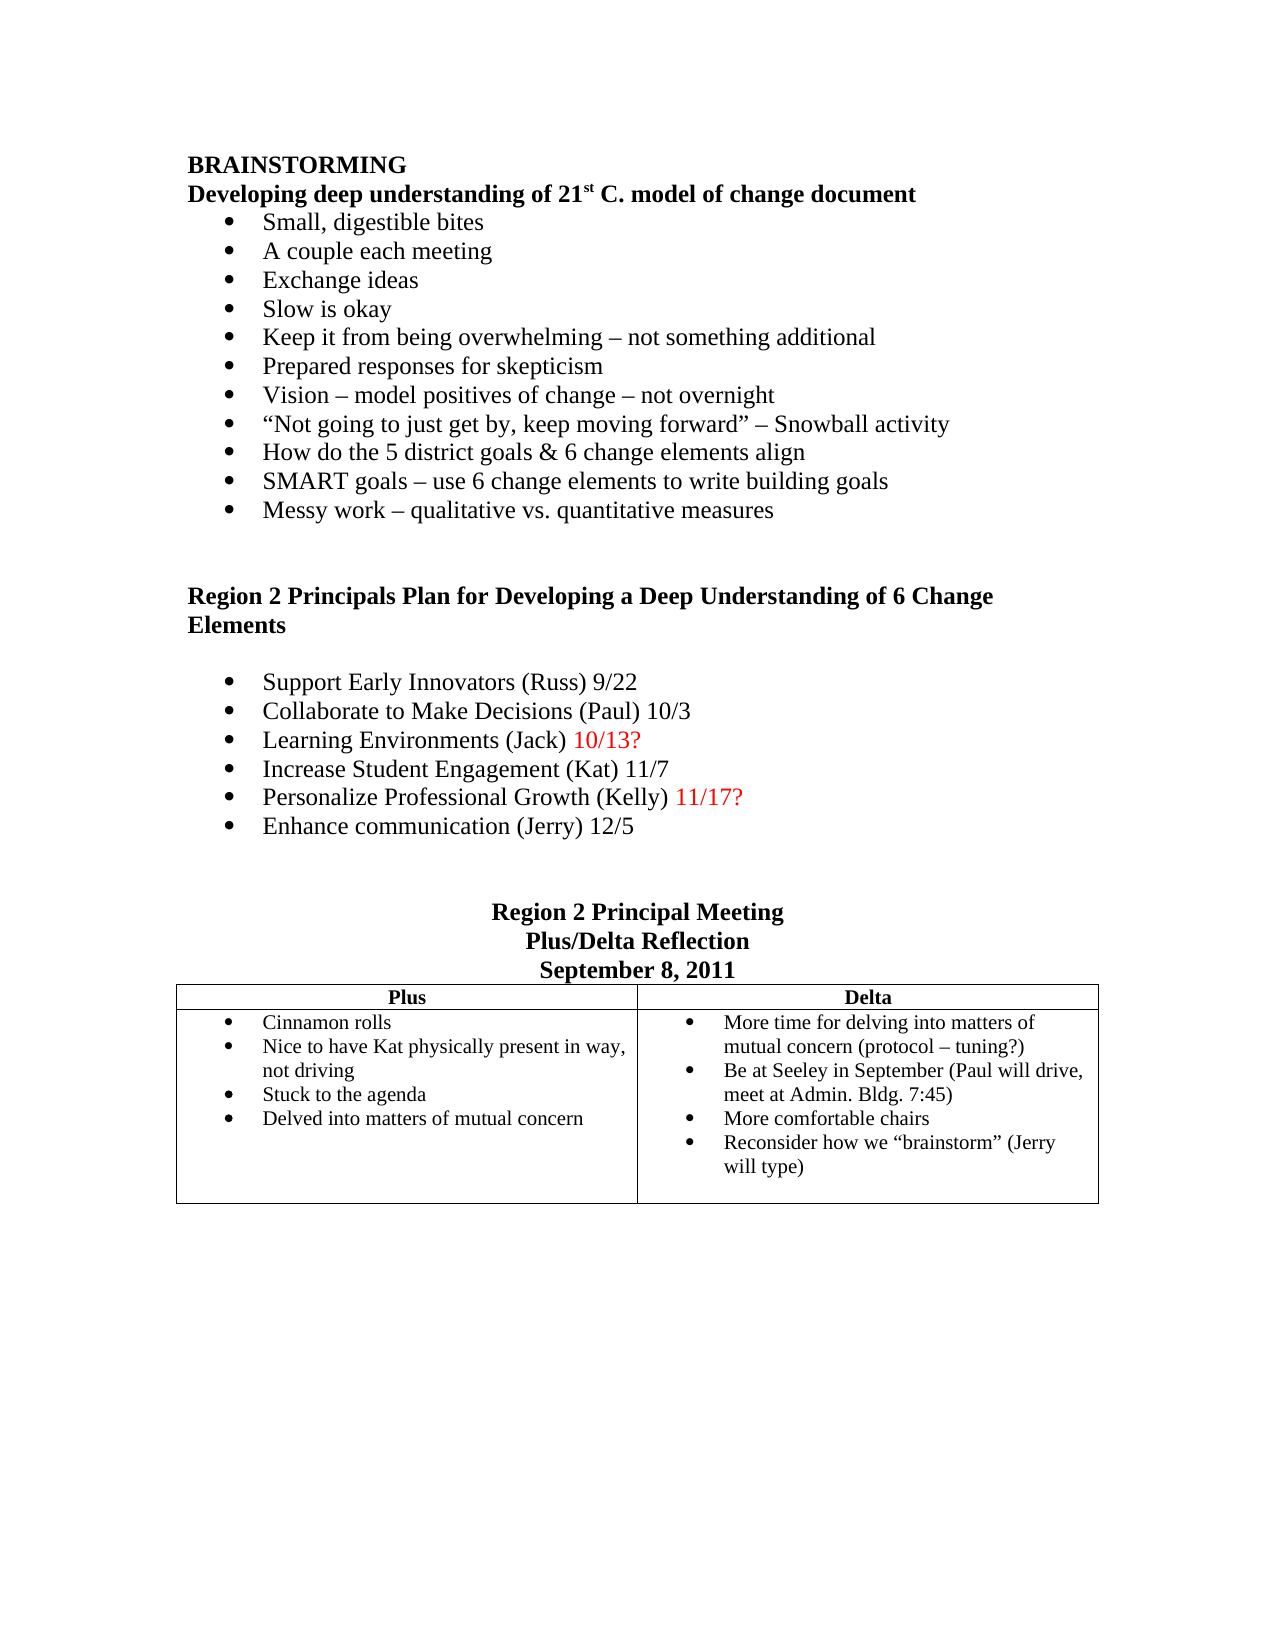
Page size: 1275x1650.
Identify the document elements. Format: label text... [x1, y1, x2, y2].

table_cell More time for delving into matters of mutual concern (protocol – tuning?) Be at Seeley in September (Paul will drive, meet at Admin. Bldg. 7:45) More comfortable chairs Reconsider how we “brainstorm” (Jerry will type) [638, 1010, 1098, 1202]
list Small, digestible bites [225, 207, 1087, 236]
text Region 2 Principals Plan for Developing a Deep Understanding of 6 Change Elements [187, 581, 1087, 639]
list Vision – model positives of change – not overnight [225, 380, 1087, 409]
list A couple each meeting [225, 236, 1087, 265]
list Enhance communication (Jerry) 12/5 [225, 811, 1087, 840]
list Prepared responses for skepticism [225, 351, 1087, 380]
list Increase Student Engagement (Kat) 11/7 [225, 754, 1087, 782]
table_header Plus [177, 985, 637, 1009]
list Learning Environments (Jack) 10/13? [225, 725, 1087, 754]
text Plus/Delta Reflection [187, 926, 1087, 955]
list Keep it from being overwhelming – not something additional [225, 322, 1087, 351]
list Exchange ideas [225, 265, 1087, 294]
list Slow is okay [225, 294, 1087, 322]
list Messy work – qualitative vs. quantitative measures [225, 495, 1087, 524]
list Personalize Professional Growth (Kelly) 11/17? [225, 782, 1087, 811]
text Region 2 Principal Meeting [187, 897, 1087, 926]
text BRAINSTORMING [187, 150, 1087, 179]
list “Not going to just get by, keep moving forward” – Snowball activity [225, 409, 1087, 437]
list Collaborate to Make Decisions (Paul) 10/3 [225, 696, 1087, 725]
table_header Delta [638, 985, 1098, 1009]
text Developing deep understanding of 21st C. model of change document [187, 179, 1087, 207]
list How do the 5 district goals & 6 change elements align [225, 437, 1087, 466]
table_cell Cinnamon rolls Nice to have Kat physically present in way, not driving Stuck to the agenda Delved into matters of mutual concern [177, 1010, 637, 1202]
list Support Early Innovators (Russ) 9/22 [225, 667, 1087, 696]
text September 8, 2011 [187, 955, 1087, 984]
list SMART goals – use 6 change elements to write building goals [225, 466, 1087, 495]
